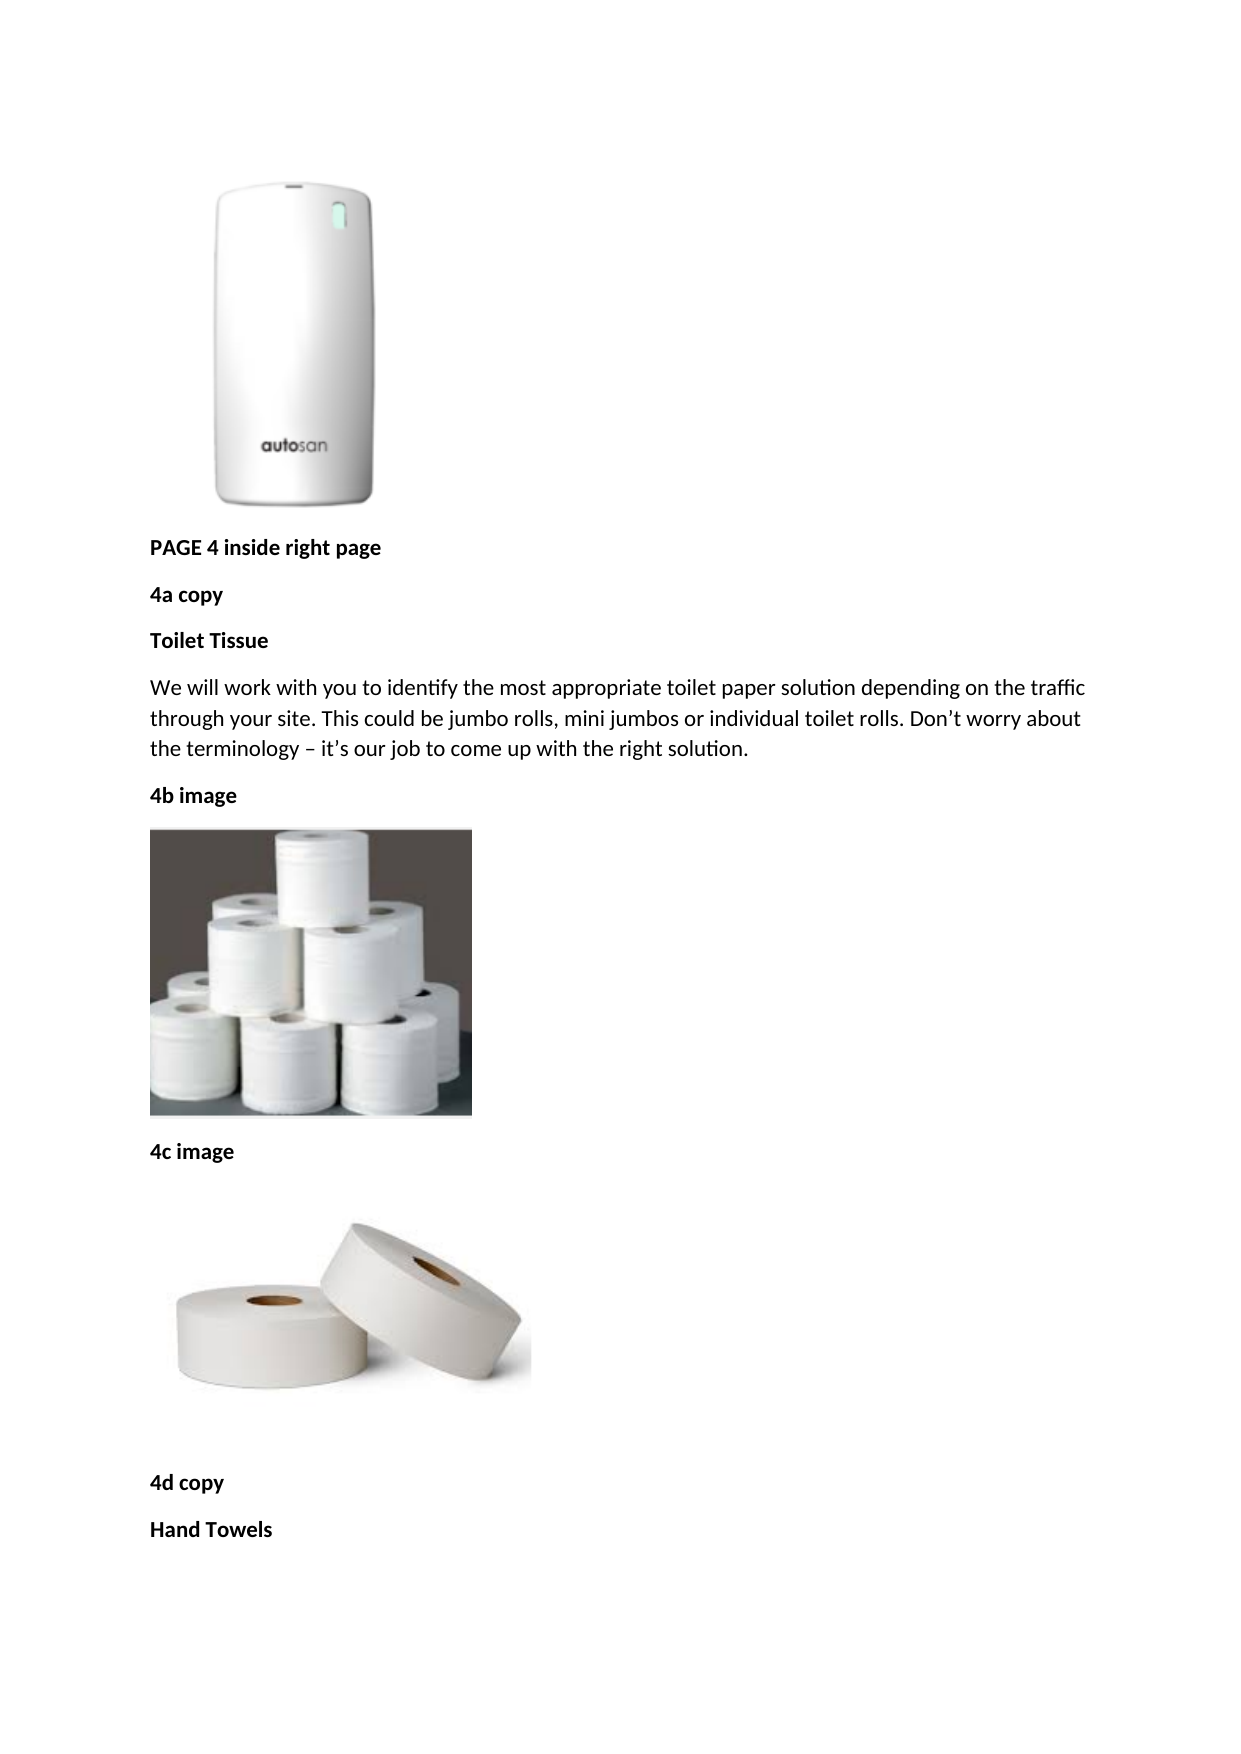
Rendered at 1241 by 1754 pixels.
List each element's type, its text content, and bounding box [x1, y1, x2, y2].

text PAGE 4 inside right page [150, 533, 1090, 561]
text 4d copy [150, 1468, 1090, 1497]
picture [150, 150, 396, 514]
text Hand Towels [150, 1515, 1090, 1543]
text 4c image [150, 1137, 1090, 1165]
text 4a copy [150, 580, 1090, 608]
picture [150, 1184, 532, 1450]
text 4b image [150, 781, 1090, 809]
text We will work with you to identify the most appropriate toilet paper solution depending on the traffic through your site. This could be jumbo rolls, mini jumbos or individual toilet rolls. Don’t worry about the terminology – it’s our job to come up with the right solution. [150, 673, 1090, 762]
picture [150, 827, 472, 1119]
text Toilet Tissue [150, 627, 1090, 655]
